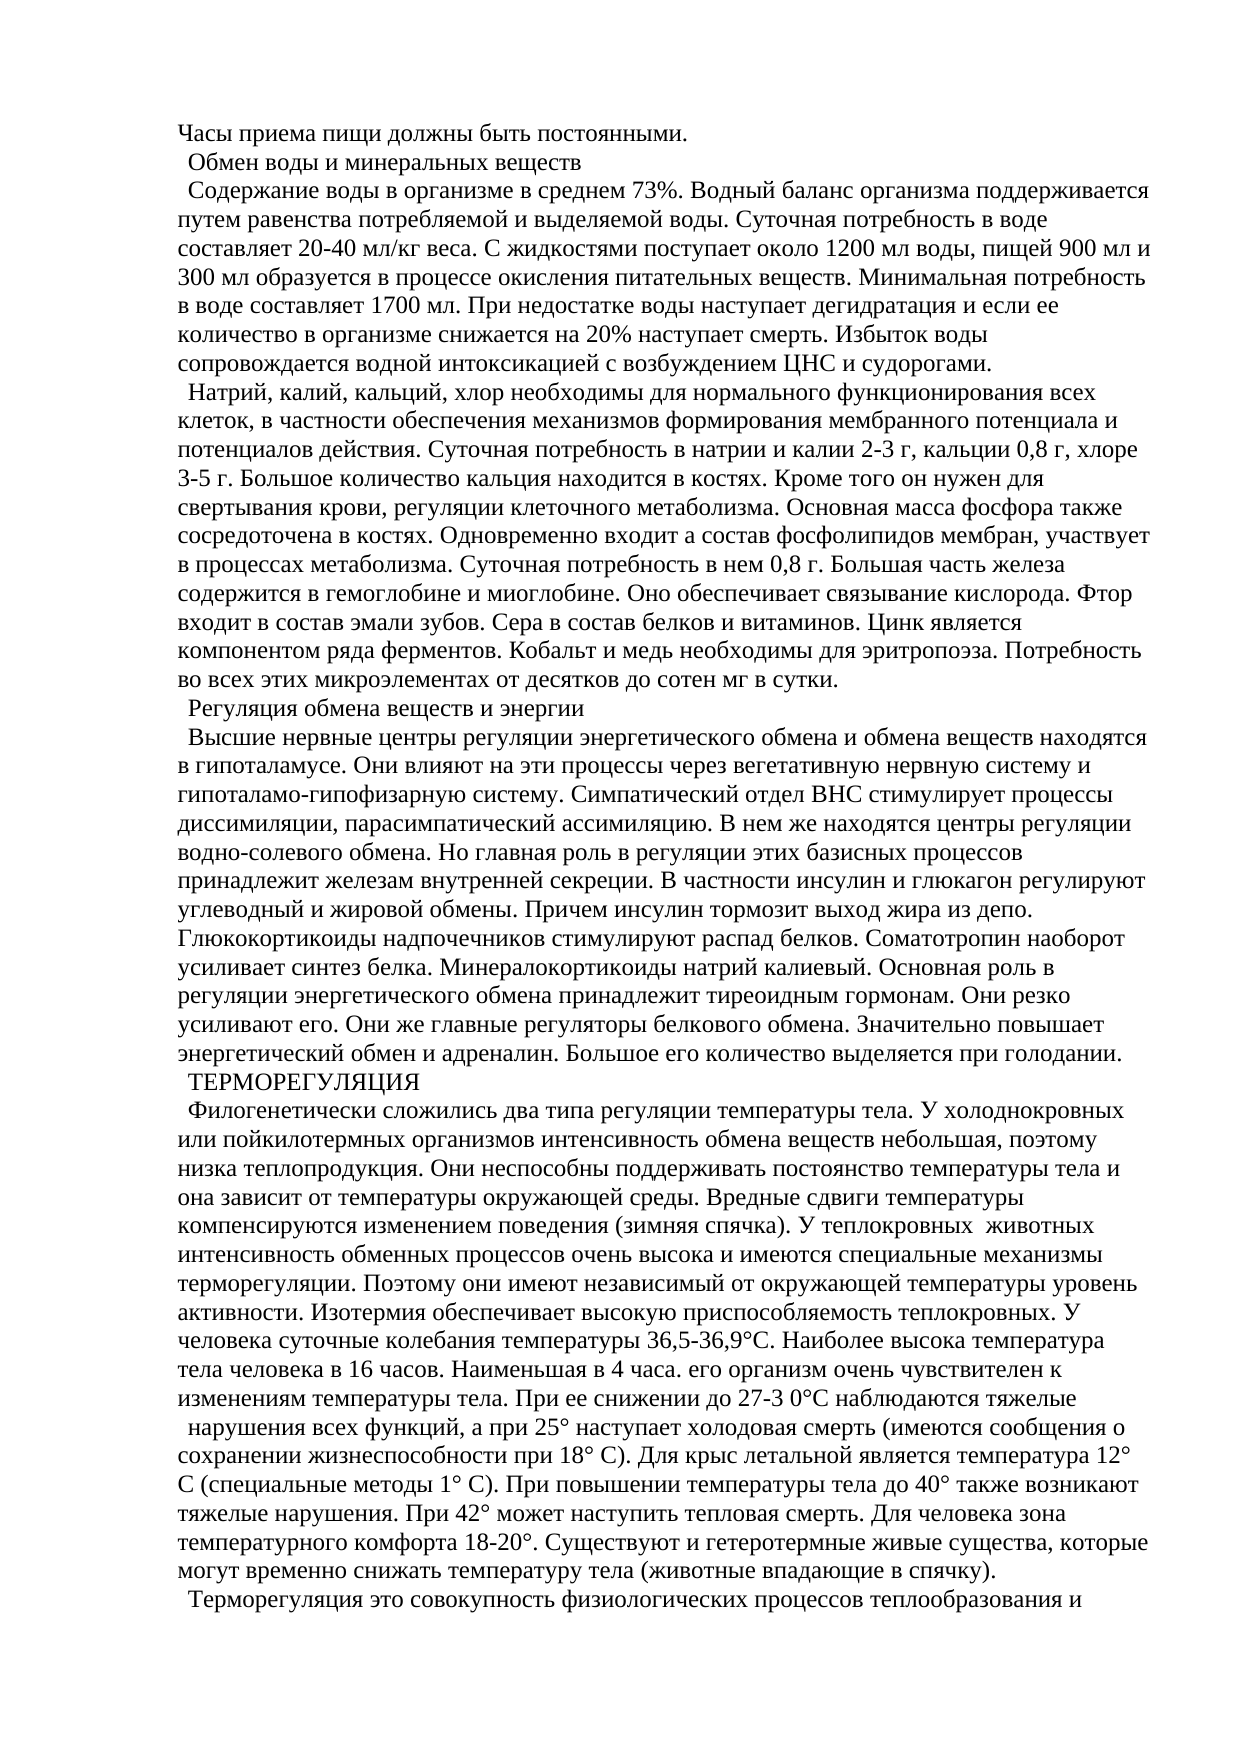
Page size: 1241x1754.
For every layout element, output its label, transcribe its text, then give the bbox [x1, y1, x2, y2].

text нарушения всех функций, а при 25° наступает холодовая смерть (имеются сообщения о сохранении жизнеспособности при 18° С). Для крыс летальной является температура 12° С (специальные методы 1° С). При повышении температуры тела до 40° также возникают тяжелые нарушения. При 42° может наступить тепловая смерть. Для человека зона температурного комфорта 18-20°. Существуют и гетеротермные живые существа, которые могут временно снижать температуру тела (животные впадающие в спячку). [177, 1412, 1152, 1584]
text Обмен воды и минеральных веществ [177, 147, 1152, 176]
text Содержание воды в организме в среднем 73%. Водный баланс организма поддерживается путем равенства потребляемой и выделяемой воды. Суточная потребность в воде составляет 20-40 мл/кг веса. С жидкостями поступает около 1200 мл воды, пищей 900 мл и 300 мл образуется в процессе окисления питательных веществ. Минимальная потребность в воде составляет 1700 мл. При недостатке воды наступает дегидратация и если ее количество в организме снижается на 20% наступает смерть. Избыток воды сопровождается водной интоксикацией с возбуждением ЦНС и судорогами. [177, 176, 1152, 377]
text Натрий, калий, кальций, хлор необходимы для нормального функционирования всех клеток, в частности обеспечения механизмов формирования мембранного потенциала и потенциалов действия. Суточная потребность в натрии и калии 2-, кальции , хлоре 3-. Большое количество кальция находится в костях. Кроме того он нужен для свертывания крови, регуляции клеточного метаболизма. Основная масса фосфора также сосредоточена в костях. Одновременно входит а состав фосфолипидов мембран, участвует в процессах метаболизма. Суточная потребность в нем . Большая часть железа содержится в гемоглобине и миоглобине. Оно обеспечивает связывание кислорода. Фтор входит в состав эмали зубов. Сера в состав белков и витаминов. Цинк является компонентом ряда ферментов. Кобальт и медь необходимы для эритропоэза. Потребность во всех этих микроэлементах от десятков до сотен мг в сутки. [177, 377, 1152, 693]
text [177, 118, 1152, 147]
text ТЕРМОРЕГУЛЯЦИЯ [177, 1067, 1152, 1096]
text Филогенетически сложились два типа регуляции температуры тела. У холоднокровных или пойкилотермных организмов интенсивность обмена веществ небольшая, поэтому низка теплопродукция. Они неспособны поддерживать постоянство температуры тела и она зависит от температуры окружающей среды. Вредные сдвиги температуры компенсируются изменением поведения (зимняя спячка). У теплокровных животных интенсивность обменных процессов очень высока и имеются специальные механизмы терморегуляции. Поэтому они имеют независимый от окружающей температуры уровень активности. Изотермия обеспечивает высокую приспособляемость теплокровных. У человека суточные колебания температуры 36,5-36,9°С. Наиболее высока температура тела человека в 16 часов. Наименьшая в 4 часа. его организм очень чувствителен к изменениям температуры тела. При ее снижении до 27-3 0°С наблюдаются тяжелые [177, 1096, 1152, 1412]
text Высшие нервные центры регуляции энергетического обмена и обмена веществ находятся в гипоталамусе. Они влияют на эти процессы через вегетативную нервную систему и гипоталамо-гипофизарную систему. Симпатический отдел ВНС стимулирует процессы диссимиляции, парасимпатический ассимиляцию. В нем же находятся центры регуляции водно-солевого обмена. Но главная роль в регуляции этих базисных процессов принадлежит железам внутренней секреции. В частности инсулин и глюкагон регулируют углеводный и жировой обмены. Причем инсулин тормозит выход жира из депо. Глюкокортикоиды надпочечников стимулируют распад белков. Соматотропин наоборот усиливает синтез белка. Минералокортикоиды натрий калиевый. Основная роль в регуляции энергетического обмена принадлежит тиреоидным гормонам. Они резко усиливают его. Они же главные регуляторы белкового обмена. Значительно повышает энергетический обмен и адреналин. Большое его количество выделяется при голодании. [177, 722, 1152, 1067]
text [177, 1584, 1152, 1613]
text Регуляция обмена веществ и энергии [177, 693, 1152, 722]
